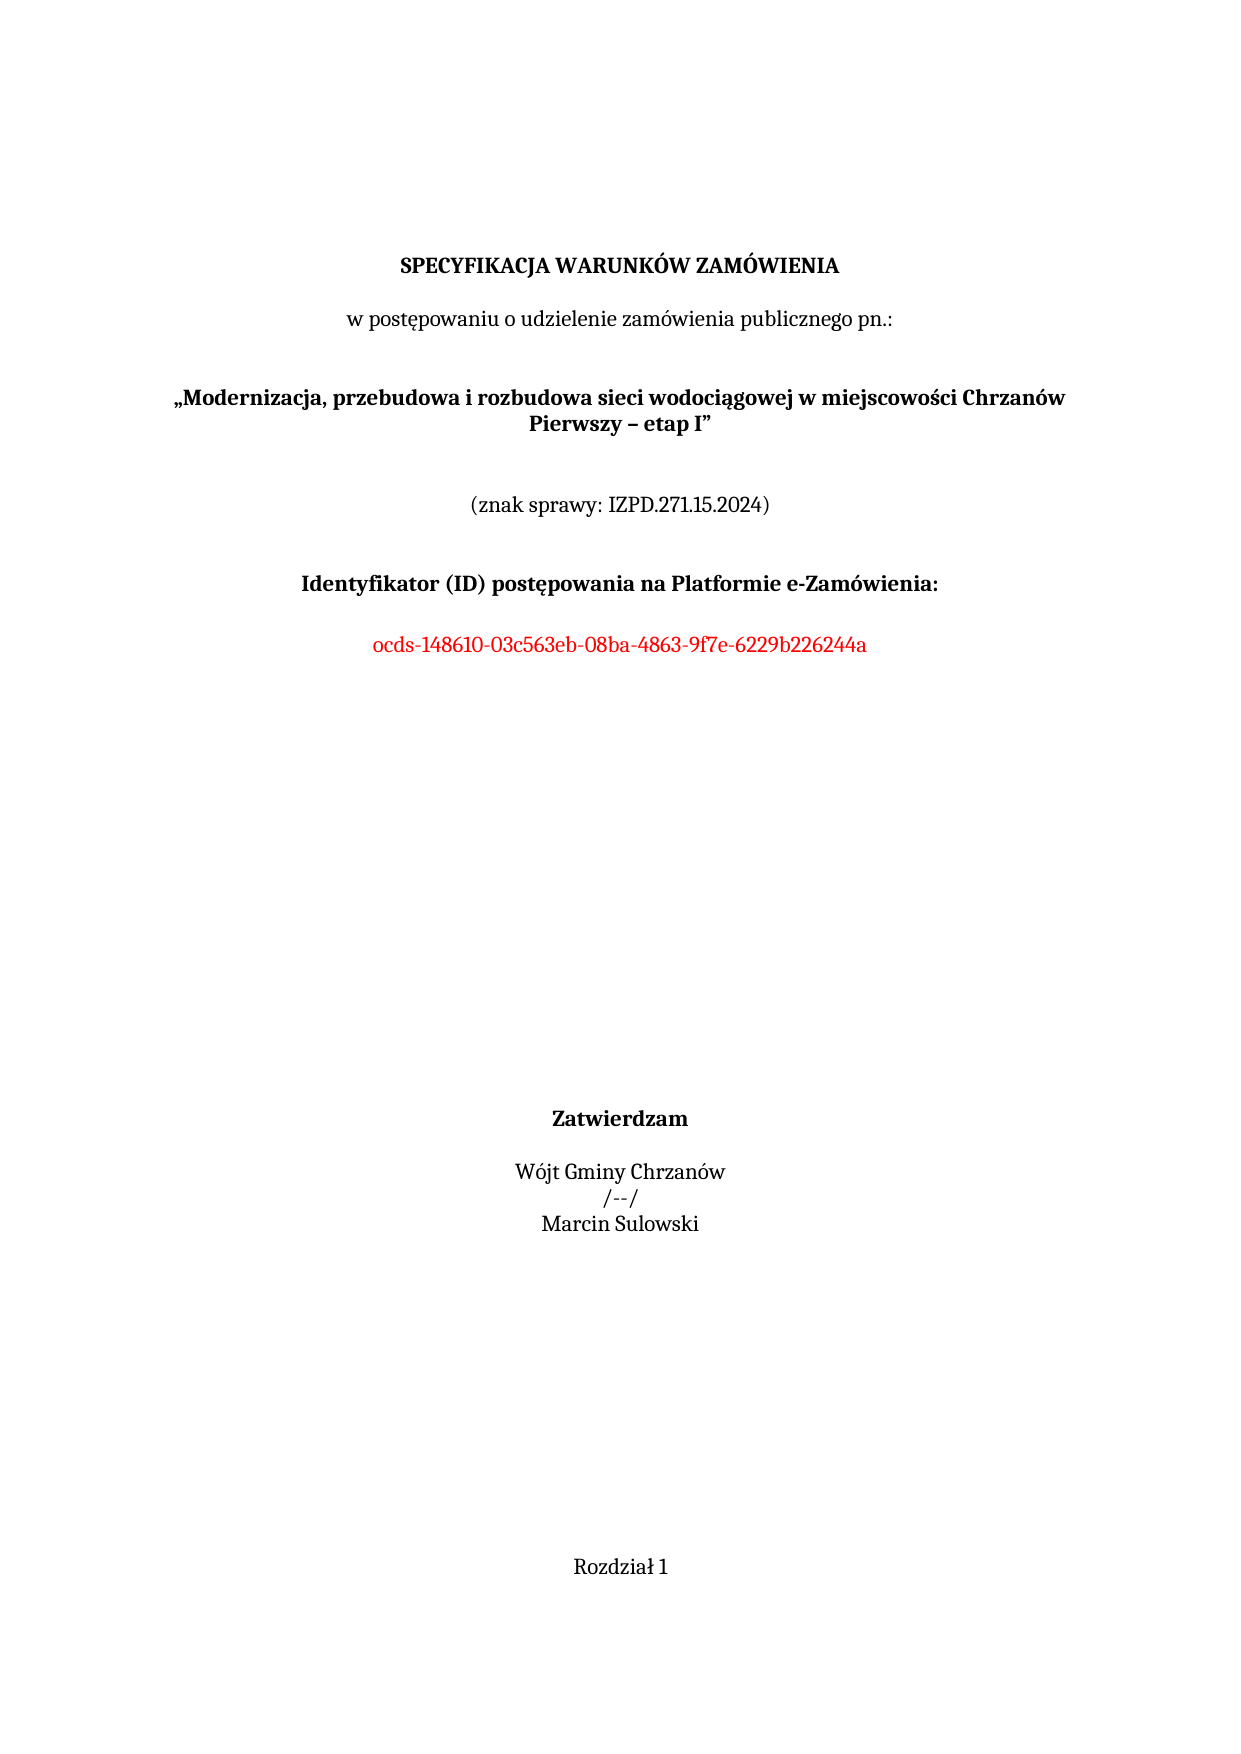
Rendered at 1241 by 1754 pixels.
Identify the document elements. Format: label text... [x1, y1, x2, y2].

text w postępowaniu o udzielenie zamówienia publicznego pn.: [148, 306, 1093, 332]
text Marcin Sulowski [148, 1211, 1093, 1237]
text Wójt Gminy Chrzanów [148, 1158, 1093, 1185]
text /--/ [148, 1185, 1093, 1211]
text (znak sprawy: IZPD.271.15.2024) [148, 492, 1093, 518]
text Rozdział 1 [148, 1554, 1093, 1580]
text ocds-148610-03c563eb-08ba-4863-9f7e-6229b226244a [148, 631, 1093, 658]
text „Modernizacja, przebudowa i rozbudowa sieci wodociągowej w miejscowości Chrzanów Pierwszy – etap I” [148, 385, 1093, 437]
text Identyfikator (ID) postępowania na Platformie e-Zamówienia: [148, 571, 1093, 597]
text Zatwierdzam [148, 1106, 1093, 1132]
text SPECYFIKACJA WARUNKÓW ZAMÓWIENIA [148, 253, 1093, 279]
